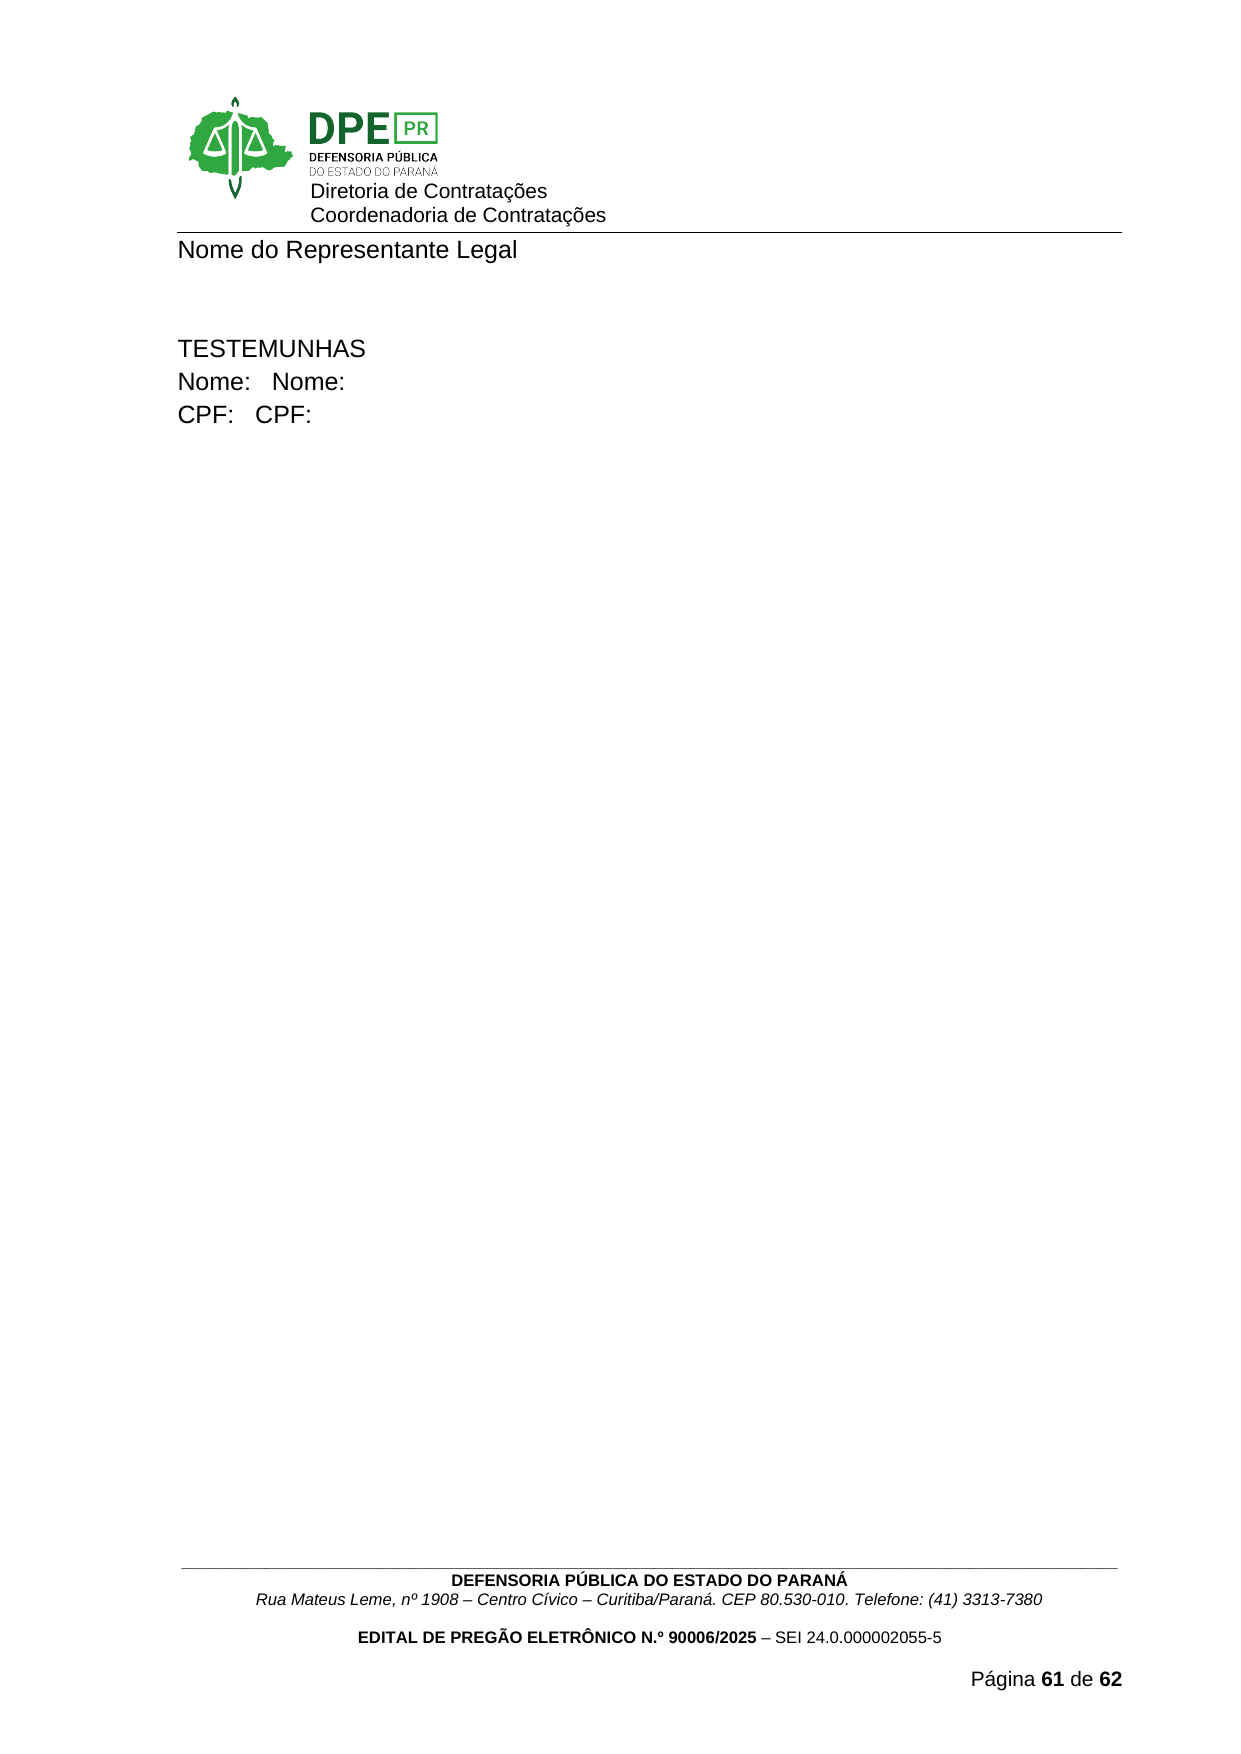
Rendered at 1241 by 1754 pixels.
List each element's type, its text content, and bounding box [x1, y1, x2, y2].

text CPF: CPF: [177, 400, 1122, 429]
text Nome do Representante Legal [177, 235, 1122, 264]
picture [188, 96, 438, 200]
text TESTEMUNHAS [177, 334, 1122, 363]
text Nome: Nome: [177, 367, 1122, 396]
